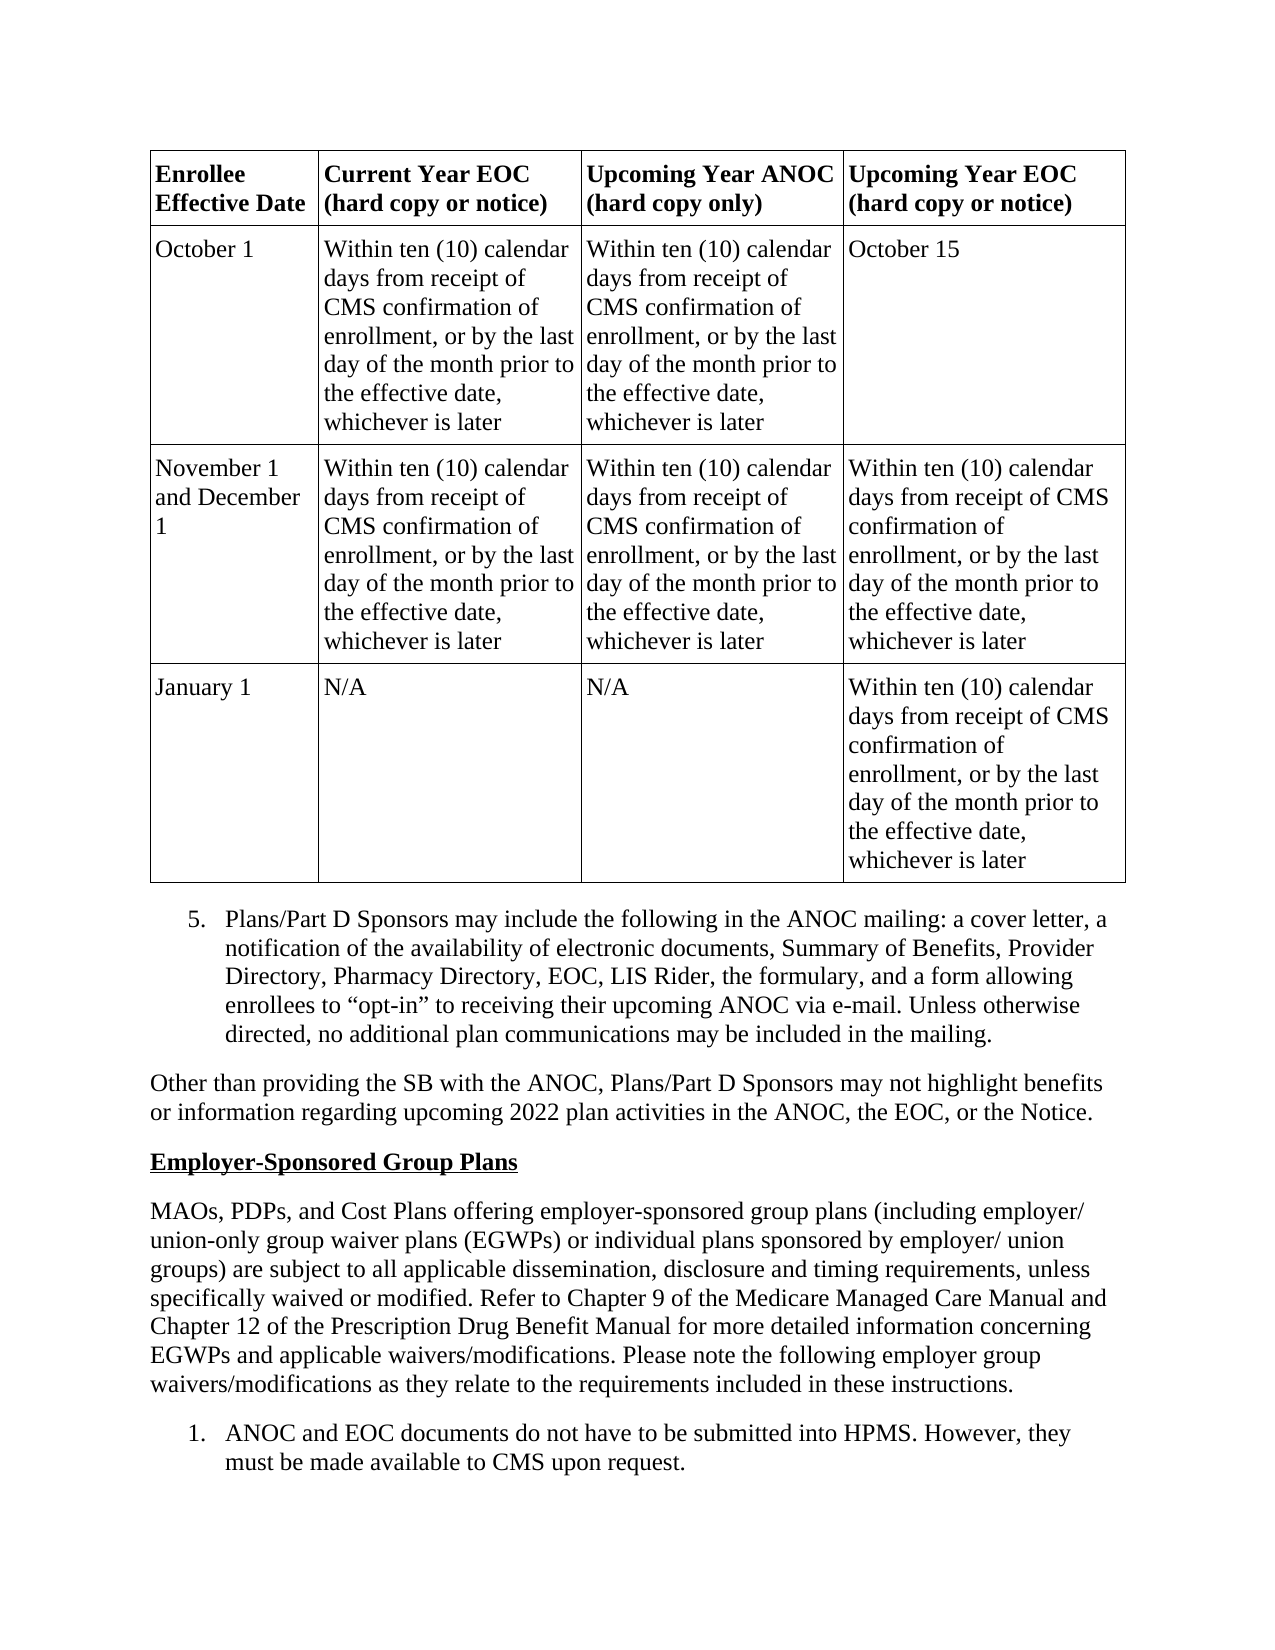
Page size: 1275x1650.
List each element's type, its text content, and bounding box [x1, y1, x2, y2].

table_header Upcoming Year EOC (hard copy or notice) [844, 686, 1125, 761]
table_header Upcoming Year ANOC (hard copy only) [582, 686, 843, 761]
table_cell Within ten (10) calendar days from receipt of CMS confirmation of enrollment, or by the last day of the month prior to the effective date, whichever is later [319, 762, 581, 979]
table_header Enrollee Effective Date [151, 686, 318, 761]
list See below for due dates for enrollees with enrollments effective October 1, November 1, December 1, and January 1. [187, 607, 1125, 664]
table_cell October 15 [844, 762, 1125, 979]
table_cell Within ten (10) calendar days from receipt of CMS confirmation of enrollment, or by the last day of the month prior to the effective date, whichever is later [844, 981, 1125, 1198]
table_cell N/A [319, 1200, 581, 1417]
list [187, 1439, 1125, 1497]
table_cell Within ten (10) calendar days from receipt of CMS confirmation of enrollment, or by the last day of the month prior to the effective date, whichever is later [319, 981, 581, 1198]
table_cell N/A [582, 1200, 843, 1417]
list Note: CMS recommends that Plans/Part D Sponsors mail the Notice with the ANOC. This will reduce mailing costs and avoid beneficiary confusion. Plans/Part D Sponsors should submit the Notice zipped with the EOC in HPMS. [225, 364, 1125, 450]
table_cell January 1 [151, 1200, 318, 1417]
table_cell November 1 and December 1 [151, 981, 318, 1198]
table_cell Within ten (10) calendar days from receipt of CMS confirmation of enrollment, or by the last day of the month prior to the effective date, whichever is later [844, 1200, 1125, 1417]
list This Notice can be combined with the notice required when Plans/Part D Sponsors deliver provider directory/pharmacy directories and formularies electronically (as articulated in Chapter 4 of the Medicare Managed Care Manual and the HPMS memo entitled, “Pharmacy Directories and Disclaimers” August 16, 2016). [225, 471, 1125, 586]
table_cell Within ten (10) calendar days from receipt of CMS confirmation of enrollment, or by the last day of the month prior to the effective date, whichever is later [582, 981, 843, 1198]
list If a Plan/Part D Sponsor chooses to deliver the EOC electronically, they must provide the Notification of Availability of Electronic Materials (referred to as “Notice”) to enrollees with the following information: [187, 150, 1125, 236]
list State how to request a hard copy (e.g., phone number, online link) [262, 314, 1125, 343]
table_header Current Year EOC (hard copy or notice) [319, 686, 581, 761]
table_cell Within ten (10) calendar days from receipt of CMS confirmation of enrollment, or by the last day of the month prior to the effective date, whichever is later [582, 762, 843, 979]
list Notification that the electronic EOC will be available by October 15 [262, 257, 1125, 286]
table_cell October 1 [151, 762, 318, 979]
list State how to access the electronic EOC (e.g., URL address) [262, 286, 1125, 314]
